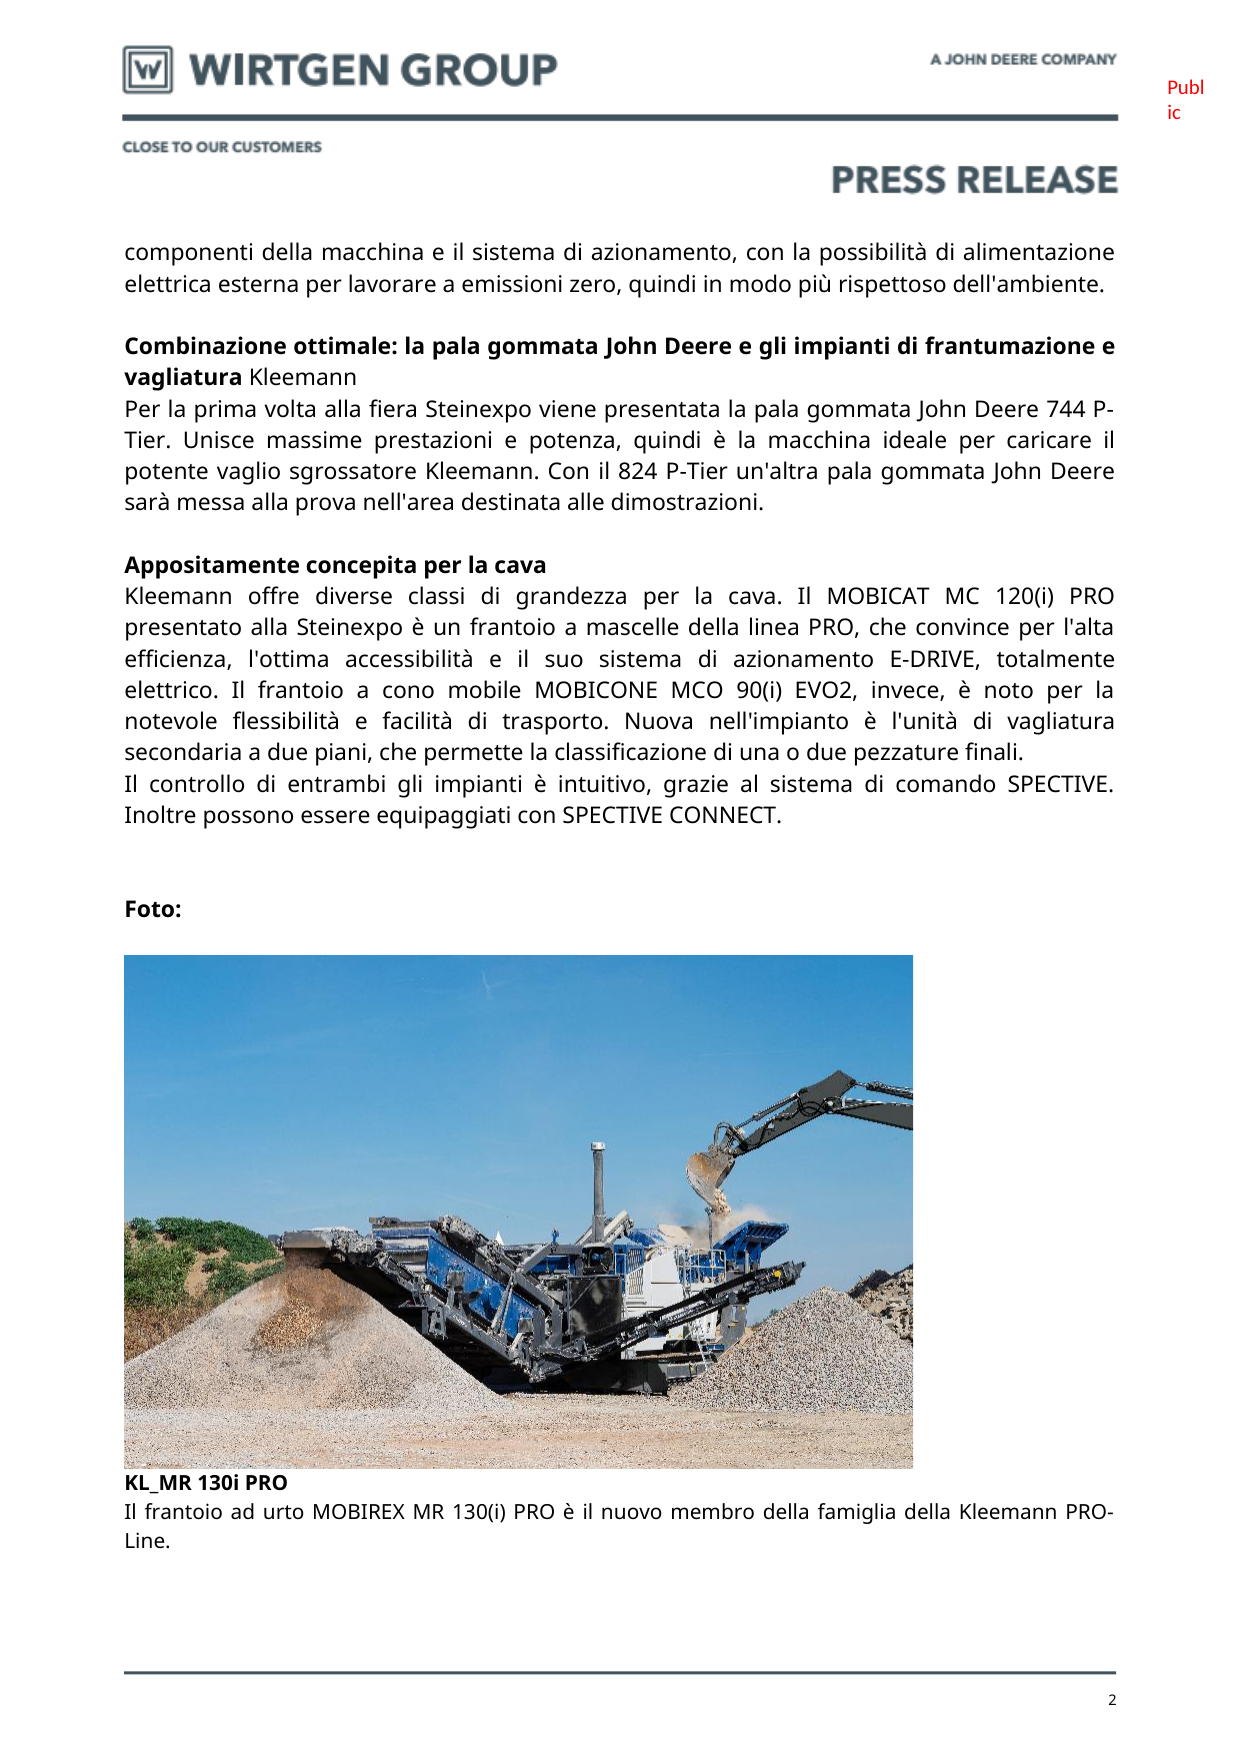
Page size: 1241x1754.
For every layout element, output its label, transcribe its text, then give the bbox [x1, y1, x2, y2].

text Per la prima volta alla fiera Steinexpo viene presentata la pala gommata John Deere 744 P-Tier. Unisce massime prestazioni e potenza, quindi è la macchina ideale per caricare il potente vaglio sgrossatore Kleemann. Con il 824 P-Tier un'altra pala gommata John Deere sarà messa alla prova nell'area destinata alle dimostrazioni. [124, 392, 1116, 517]
picture [124, 955, 914, 1469]
text KL_MR 130i PRO [124, 1468, 1116, 1497]
text Combinazione ottimale: la pala gommata John Deere e gli impianti di frantumazione e vagliatura Kleemann [124, 330, 1116, 392]
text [124, 236, 1116, 299]
text Appositamente concepita per la cava [124, 549, 1116, 580]
text Foto: [124, 892, 1116, 924]
text Kleemann offre diverse classi di grandezza per la cava. Il MOBICAT MC 120(i) PRO presentato alla Steinexpo è un frantoio a mascelle della linea PRO, che convince per l'alta efficienza, l'ottima accessibilità e il suo sistema di azionamento E-DRIVE, totalmente elettrico. Il frantoio a cono mobile MOBICONE MCO 90(i) EVO2, invece, è noto per la notevole flessibilità e facilità di trasporto. Nuova nell'impianto è l'unità di vagliatura secondaria a due piani, che permette la classificazione di una o due pezzature finali. [124, 580, 1116, 767]
text Il controllo di entrambi gli impianti è intuitivo, grazie al sistema di comando SPECTIVE. Inoltre possono essere equipaggiati con SPECTIVE CONNECT. [124, 767, 1116, 830]
text Il frantoio ad urto MOBIREX MR 130(i) PRO è il nuovo membro della famiglia della Kleemann PRO-Line. [124, 1497, 1116, 1555]
